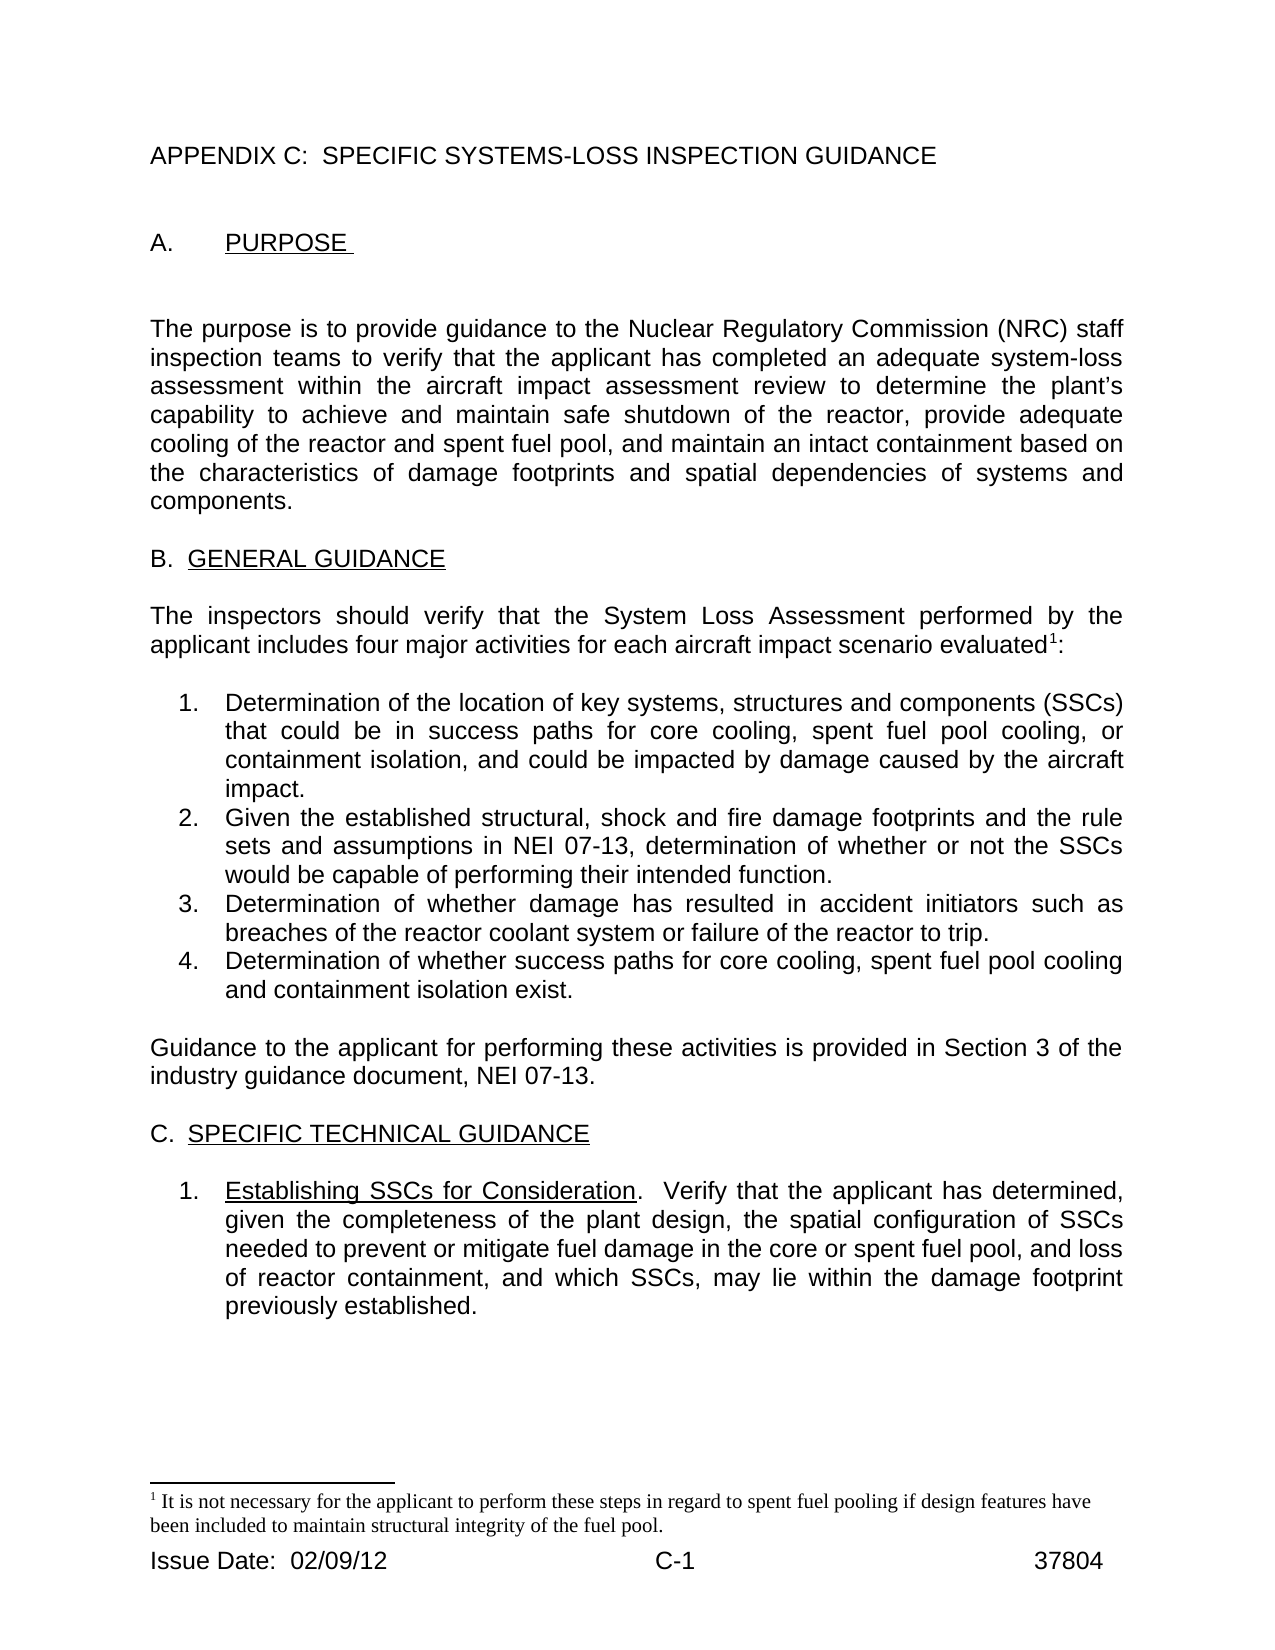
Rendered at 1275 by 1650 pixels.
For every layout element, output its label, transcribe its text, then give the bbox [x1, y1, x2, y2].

list Determination of the location of key systems, structures and components (SSCs) that could be in success paths for core cooling, spent fuel pool cooling, or containment isolation, and could be impacted by damage caused by the aircraft impact. [178, 687, 1125, 802]
list Determination of whether damage has resulted in accident initiators such as breaches of the reactor coolant system or failure of the reactor to trip. [178, 889, 1125, 946]
text B. General Guidance [150, 544, 1125, 572]
list Determination of whether success paths for core cooling, spent fuel pool cooling and containment isolation exist. [178, 946, 1125, 1004]
text APPENDIX C: SPECIFIC SYSTEMS-LOSS INSPECTION GUIDANCE [150, 141, 1125, 170]
text The inspectors should verify that the System Loss Assessment performed by the applicant includes four major activities for each aircraft impact scenario evaluated: [150, 601, 1125, 659]
text The purpose is to provide guidance to the Nuclear Regulatory Commission (NRC) staff inspection teams to verify that the applicant has completed an adequate system-loss assessment within the aircraft impact assessment review to determine the plant’s capability to achieve and maintain safe shutdown of the reactor, provide adequate cooling of the reactor and spent fuel pool, and maintain an intact containment based on the characteristics of damage footprints and spatial dependencies of systems and components. [150, 314, 1125, 515]
text A. PURPOSE [150, 227, 1125, 256]
text Guidance to the applicant for performing these activities is provided in Section 3 of the industry guidance document, NEI 07-13. [150, 1032, 1125, 1090]
text C. SPECIFIC TECHNICAL GuidANCE [150, 1119, 1125, 1147]
text 1. Establishing SSCs for Consideration. Verify that the applicant has determined, given the completeness of the plant design, the spatial configuration of SSCs needed to prevent or mitigate fuel damage in the core or spent fuel pool, and loss of reactor containment, and which SSCs, may lie within the damage footprint previously established. [150, 1176, 1125, 1320]
list Given the established structural, shock and fire damage footprints and the rule sets and assumptions in NEI 07-13, determination of whether or not the SSCs would be capable of performing their intended function. [178, 802, 1125, 889]
